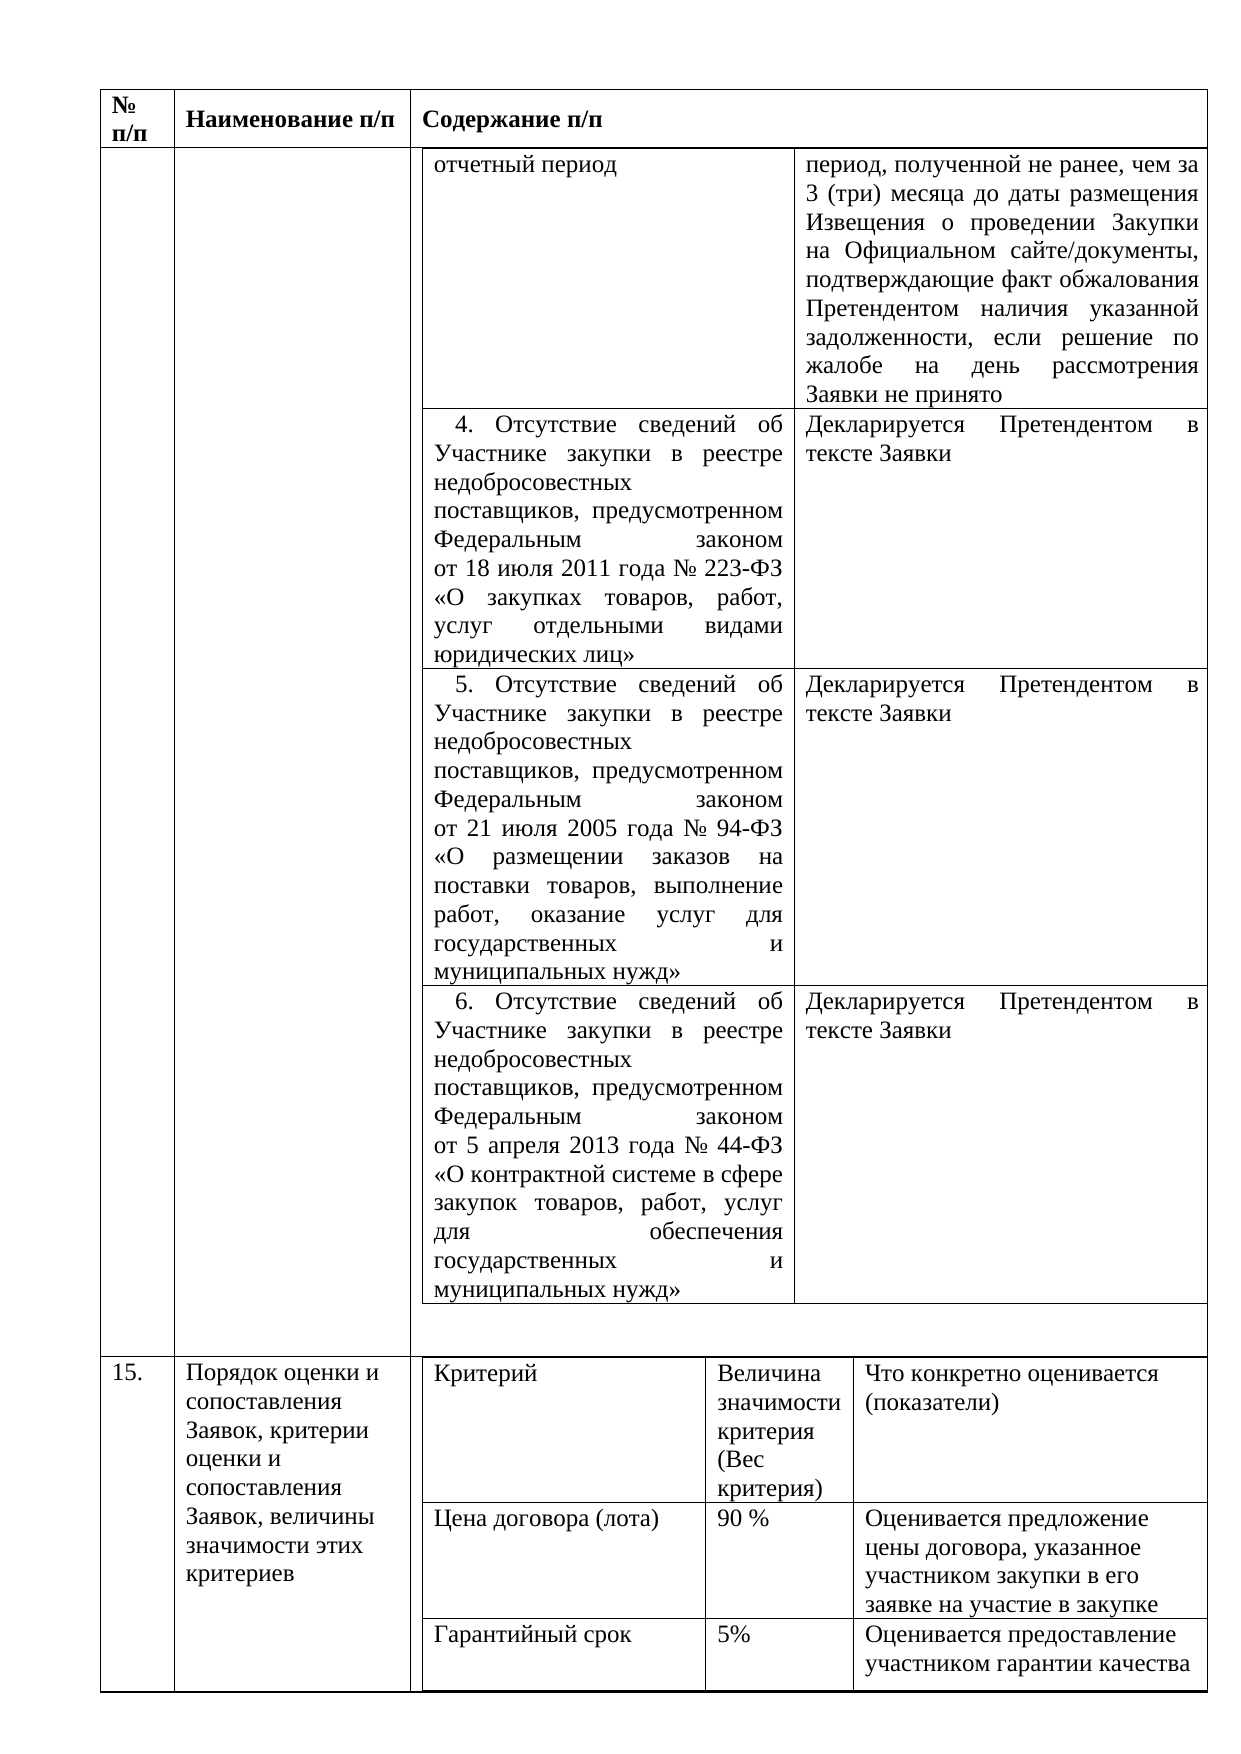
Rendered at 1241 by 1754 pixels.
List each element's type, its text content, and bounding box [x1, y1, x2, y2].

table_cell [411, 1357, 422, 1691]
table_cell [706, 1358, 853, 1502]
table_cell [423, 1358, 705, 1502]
table_cell [101, 148, 174, 1356]
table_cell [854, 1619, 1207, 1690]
table_header Наименование п/п [175, 90, 410, 147]
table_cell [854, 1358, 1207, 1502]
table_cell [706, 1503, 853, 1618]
table_cell Общие требования: [411, 148, 1207, 1356]
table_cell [175, 1357, 410, 1691]
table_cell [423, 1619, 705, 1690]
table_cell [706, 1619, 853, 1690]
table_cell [175, 148, 410, 1356]
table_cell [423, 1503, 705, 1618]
table_header № п/п [101, 90, 174, 147]
table_cell [101, 1357, 174, 1691]
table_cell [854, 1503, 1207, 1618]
table_header Содержание п/п [411, 90, 1207, 147]
